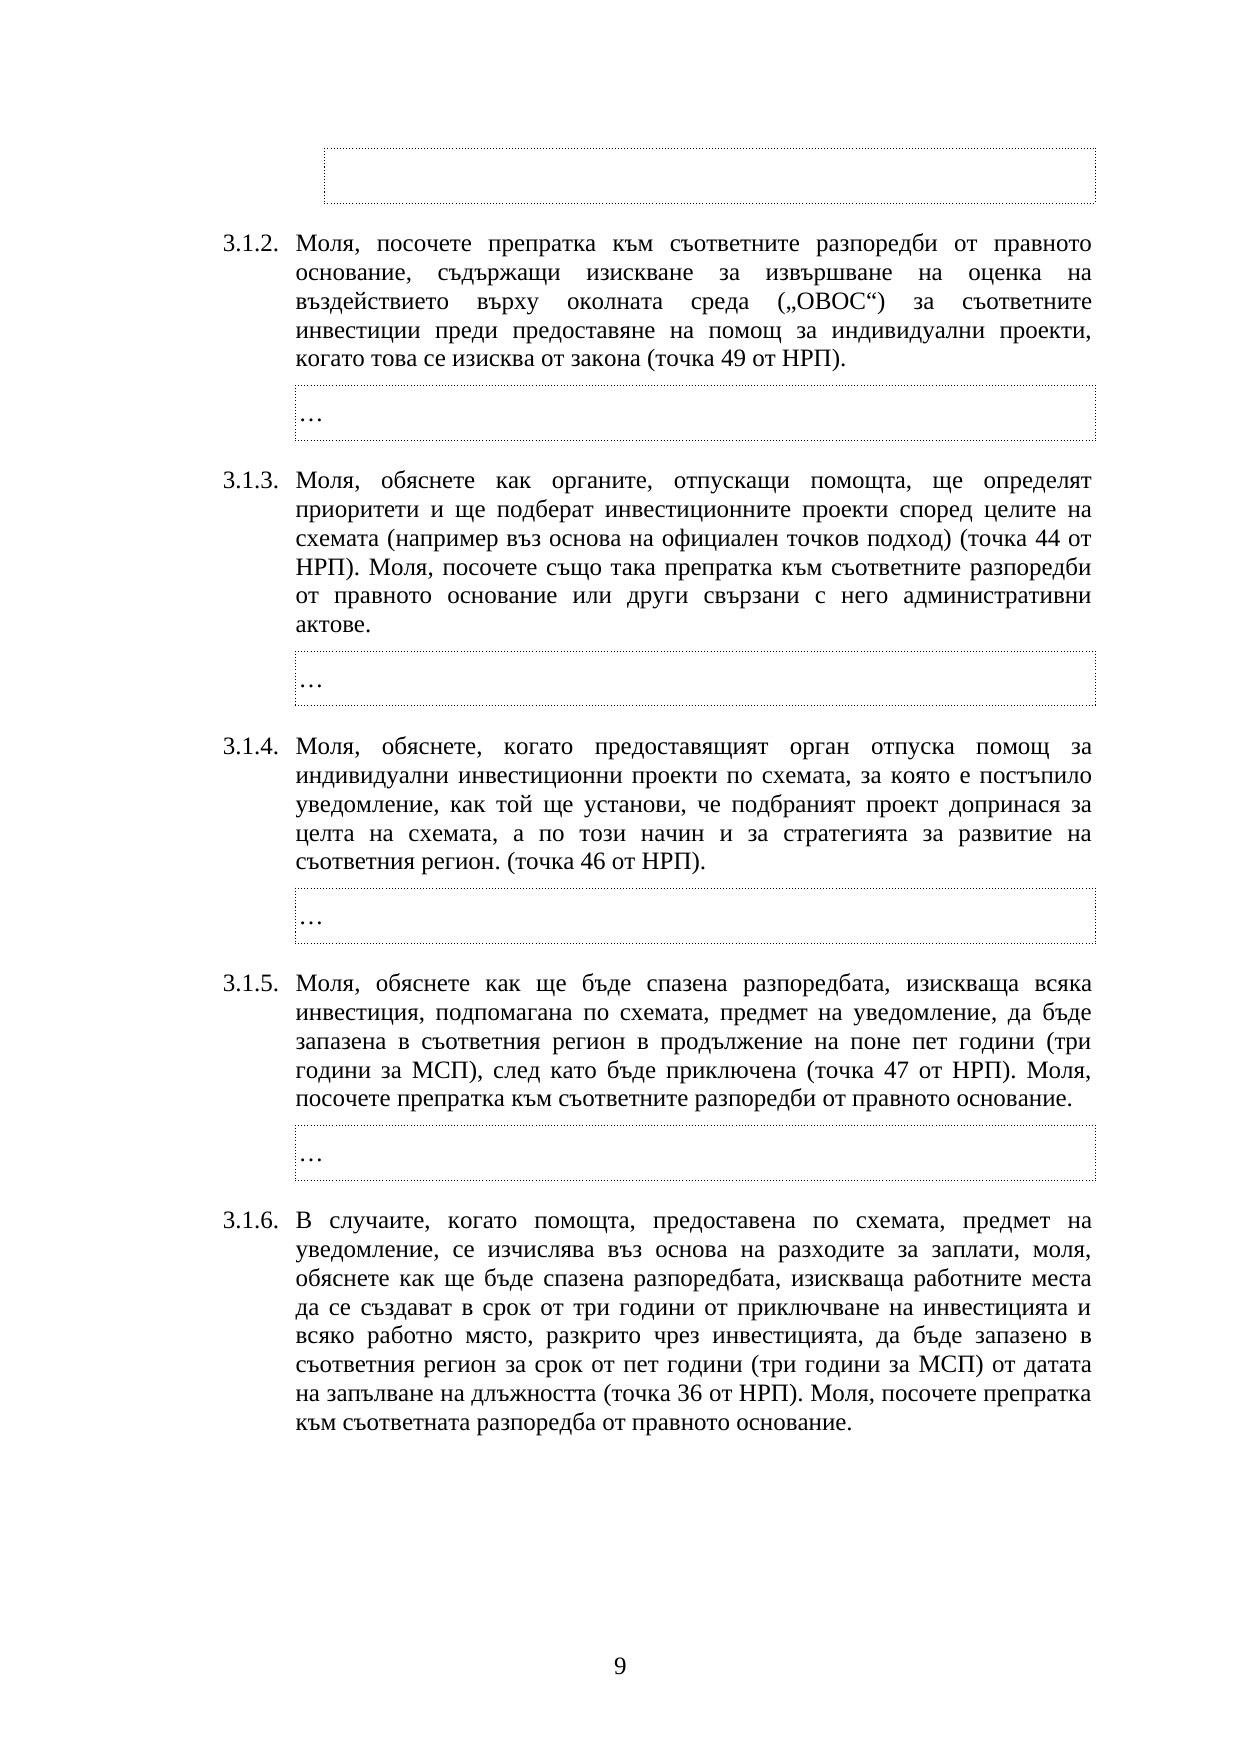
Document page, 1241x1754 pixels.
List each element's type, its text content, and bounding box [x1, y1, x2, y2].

table_header … [325, 148, 1096, 202]
list Моля, обяснете как органите, отпускащи помощта, ще определят приоритети и ще подберат инвестиционните проекти според целите на схемата (например въз основа на официален точков подход) (точка 44 от НРП). Моля, посочете също така препратка към съответните разпоредби от правното основание или други свързани с него административни актове. [223, 466, 1093, 638]
list Моля, обяснете как ще бъде спазена разпоредбата, изискваща всяка инвестиция, подпомагана по схемата, предмет на уведомление, да бъде запазена в съответния регион в продължение на поне пет години (три години за МСП), след като бъде приключена (точка 47 от НРП). Моля, посочете препратка към съответните разпоредби от правното основание. [223, 968, 1093, 1112]
list В случаите, когато помощта, предоставена по схемата, предмет на уведомление, се изчислява въз основа на разходите за заплати, моля, обяснете как ще бъде спазена разпоредбата, изискваща работните места да се създават в срок от три години от приключване на инвестицията и всяко работно място, разкрито чрез инвестицията, да бъде запазено в съответния регион за срок от пет години (три години за МСП) от датата на запълване на длъжността (точка 36 от НРП). Моля, посочете препратка към съответната разпоредба от правното основание. [223, 1206, 1093, 1436]
table_header … [295, 651, 1096, 705]
list Моля, посочете препратка към съответните разпоредби от правното основание, съдържащи изискване за извършване на оценка на въздействието върху околната среда („ОВОС“) за съответните инвестиции преди предоставяне на помощ за индивидуални проекти, когато това се изисква от закона (точка 49 от НРП). [223, 228, 1093, 372]
table_header … [295, 888, 1096, 942]
list Моля, обяснете, когато предоставящият орган отпуска помощ за индивидуални инвестиционни проекти по схемата, за която е постъпило уведомление, как той ще установи, че подбраният проект допринася за целта на схемата, а по този начин и за стратегията за развитие на съответния регион. (точка 46 от НРП). [223, 731, 1093, 875]
table_header … [295, 385, 1096, 439]
table_header … [295, 1125, 1096, 1179]
